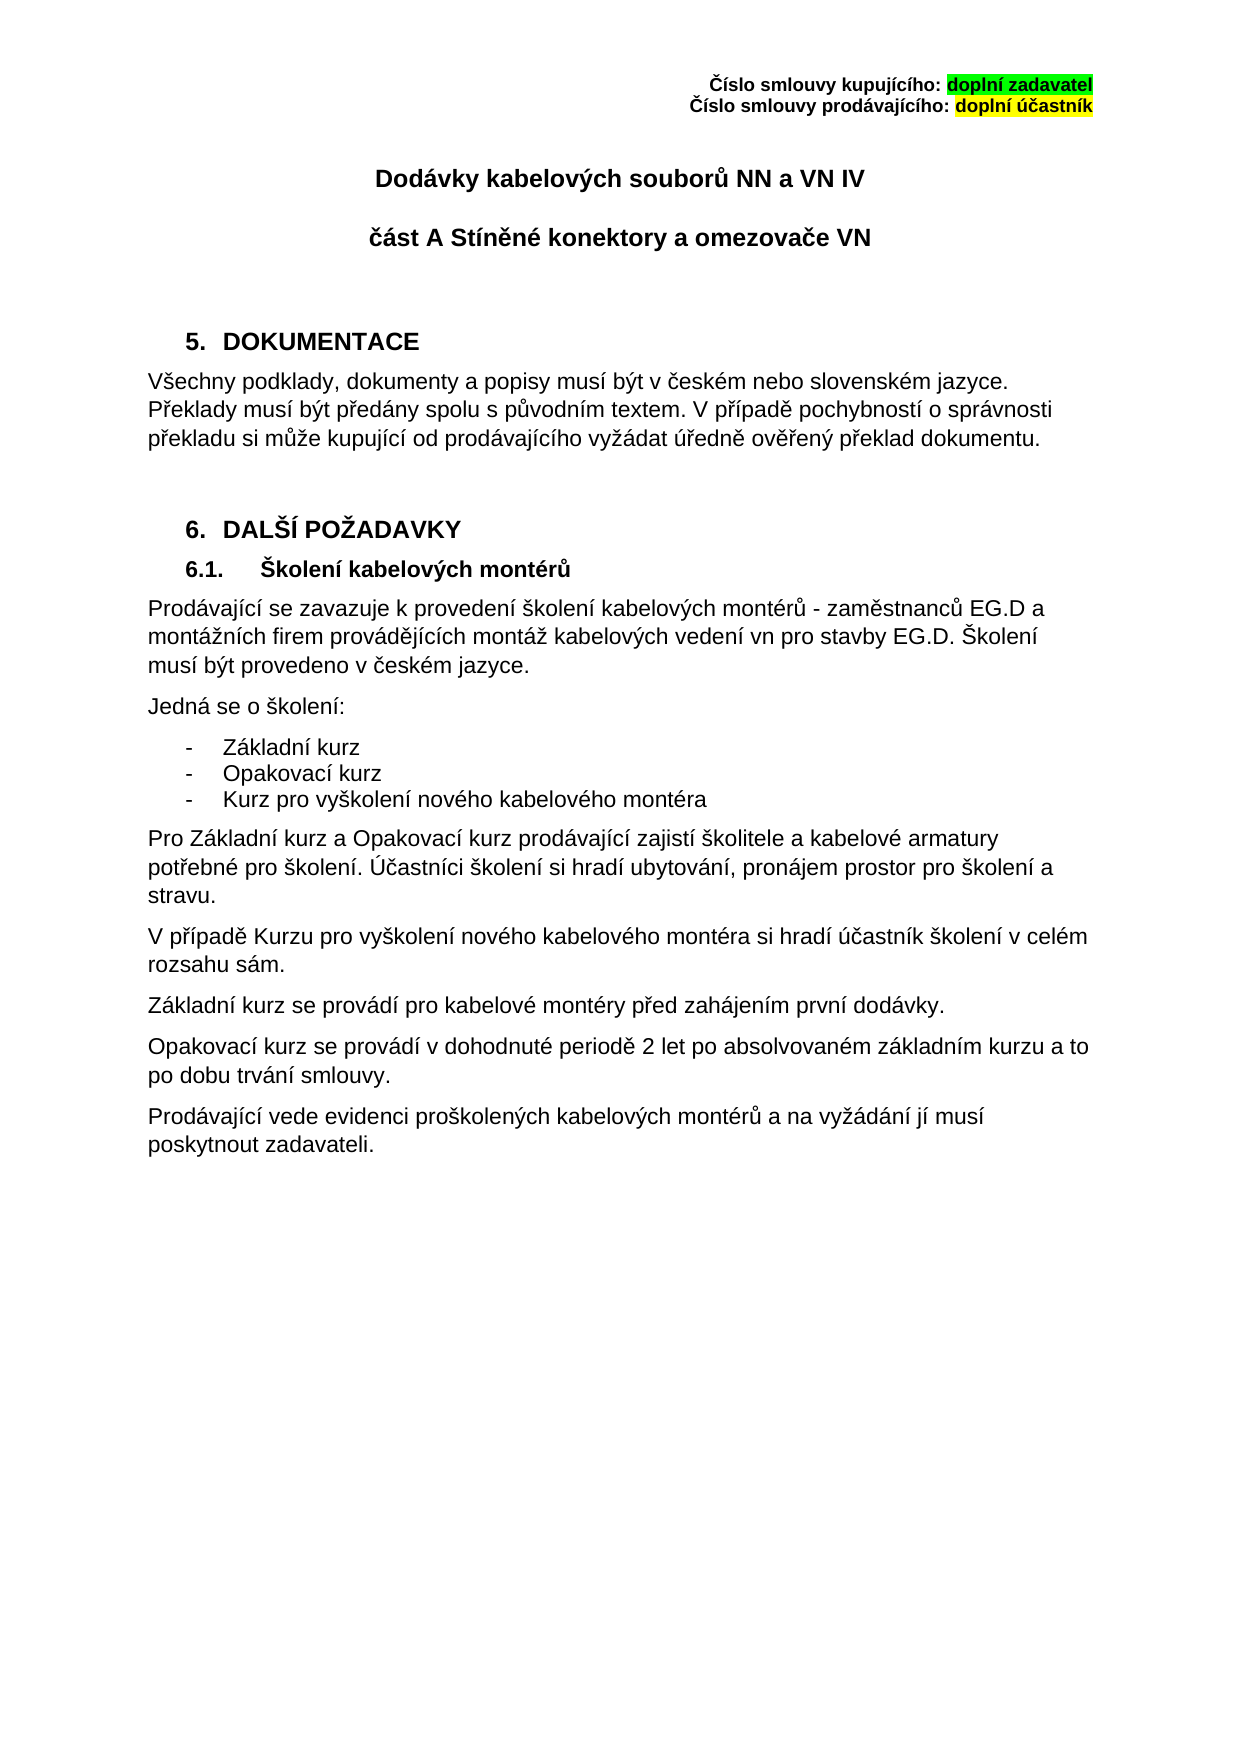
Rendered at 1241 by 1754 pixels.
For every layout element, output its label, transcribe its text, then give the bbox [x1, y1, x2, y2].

subtitle Školení kabelových montérů [185, 556, 1093, 582]
text Opakovací kurz se provádí v dohodnuté periodě 2 let po absolvovaném základním kurzu a to po dobu trvání smlouvy. [148, 1033, 1093, 1088]
list Kurz pro vyškolení nového kabelového montéra [185, 786, 1093, 813]
text Všechny podklady, dokumenty a popisy musí být v českém nebo slovenském jazyce. Překlady musí být předány spolu s původním textem. V případě pochybností o správnosti překladu si může kupující od prodávajícího vyžádat úředně ověřený překlad dokumentu. [148, 368, 1093, 451]
text Jedná se o školení: [148, 693, 1093, 719]
text Pro Základní kurz a Opakovací kurz prodávající zajistí školitele a kabelové armatury potřebné pro školení. Účastníci školení si hradí ubytování, pronájem prostor pro školení a stravu. [148, 825, 1093, 908]
subtitle DALŠÍ POŽADAVKY [185, 515, 1093, 543]
text V případě Kurzu pro vyškolení nového kabelového montéra si hradí účastník školení v celém rozsahu sám. [148, 923, 1093, 978]
subtitle Dokumentace [185, 326, 1093, 355]
list Základní kurz [185, 734, 1093, 760]
list Opakovací kurz [185, 760, 1093, 786]
text Prodávající se zavazuje k provedení školení kabelových montérů - zaměstnanců EG.D a montážních firem provádějících montáž kabelových vedení vn pro stavby EG.D. Školení musí být provedeno v českém jazyce. [148, 595, 1093, 678]
text Základní kurz se provádí pro kabelové montéry před zahájením první dodávky. [148, 992, 1093, 1019]
text Prodávající vede evidenci proškolených kabelových montérů a na vyžádání jí musí poskytnout zadavateli. [148, 1103, 1093, 1157]
